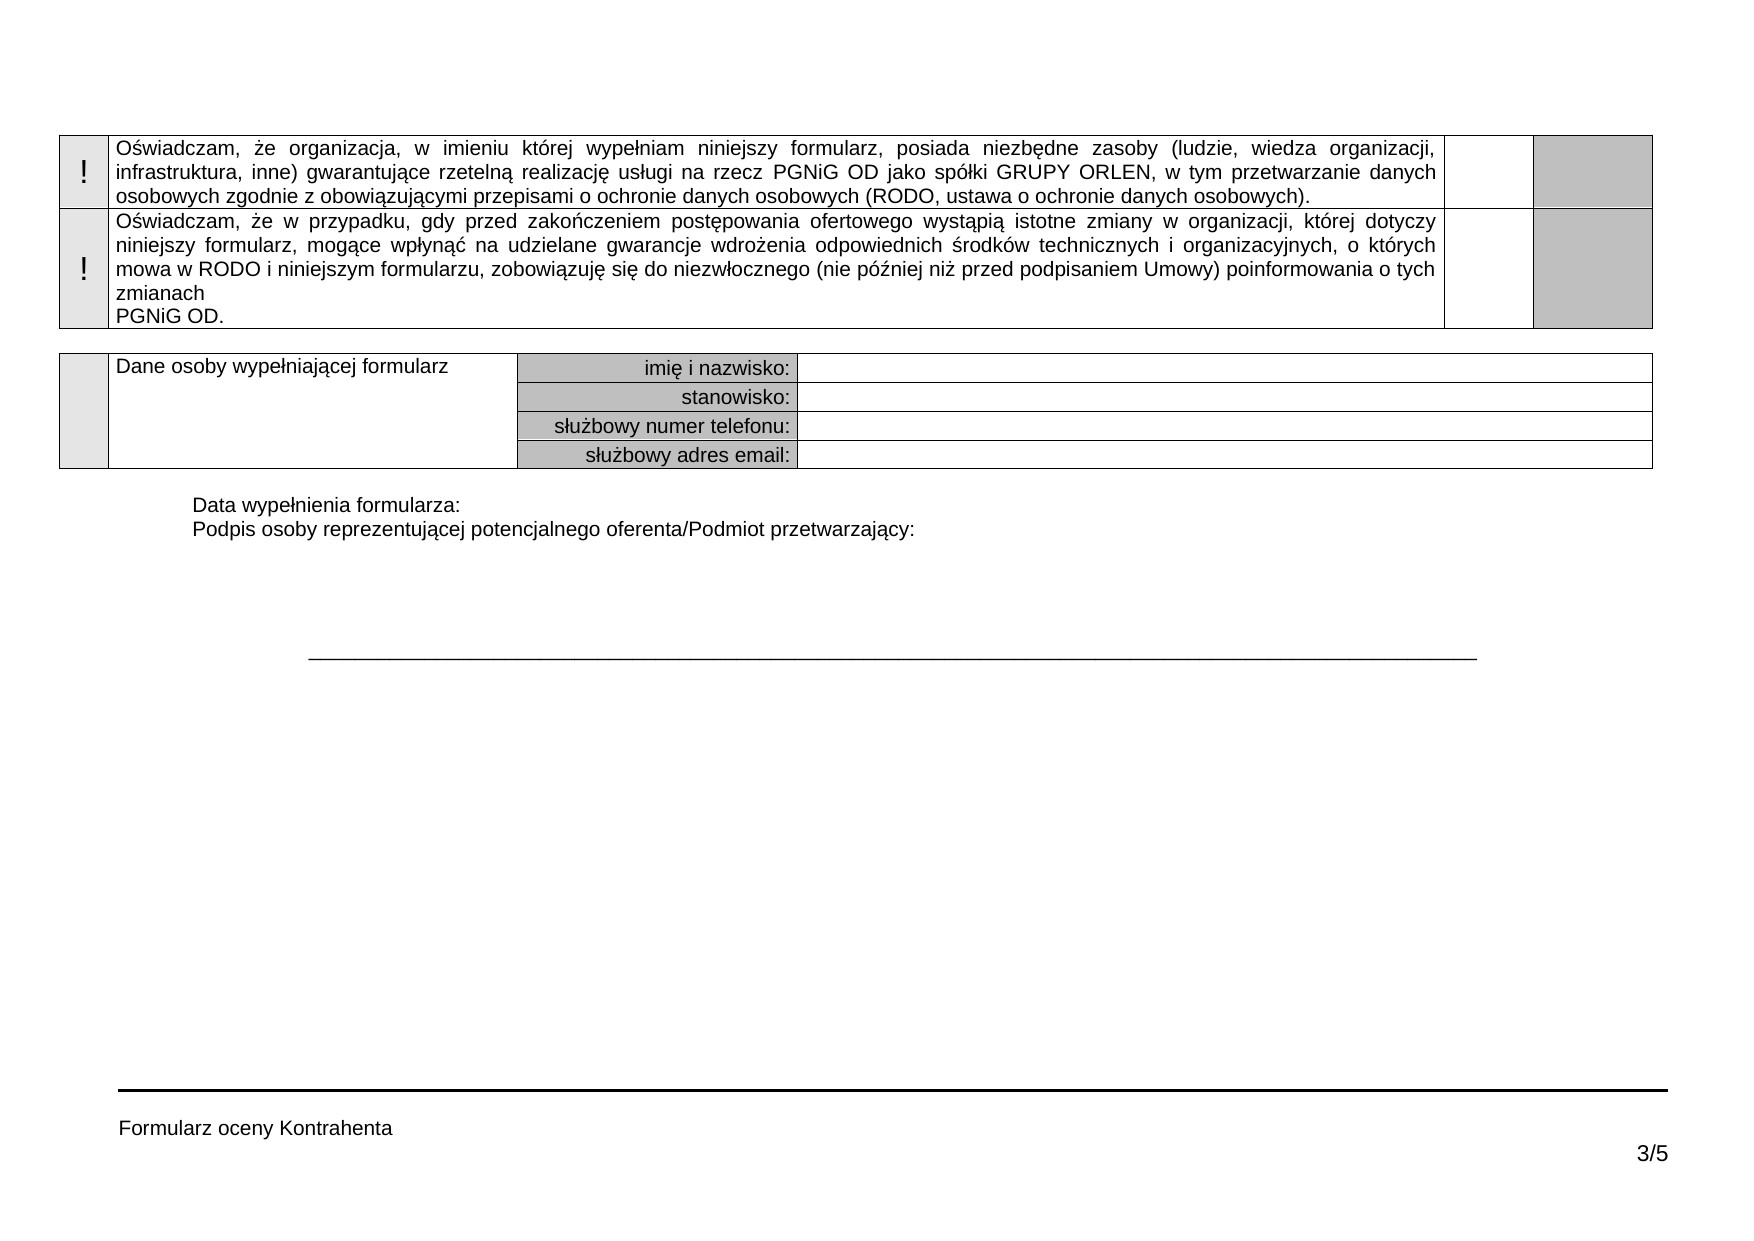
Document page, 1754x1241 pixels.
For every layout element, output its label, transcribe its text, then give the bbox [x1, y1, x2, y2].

table_header [60, 354, 108, 468]
table_cell służbowy numer telefonu: [518, 412, 797, 439]
text Podpis osoby reprezentującej potencjalnego oferenta/Podmiot przetwarzający: [192, 517, 1668, 541]
table_cell [1534, 209, 1652, 328]
table_cell [1445, 209, 1533, 328]
table_cell służbowy adres email: [518, 441, 797, 468]
text Data wypełnienia formularza: [118, 493, 1668, 517]
table_header Oświadczam, że organizacja, w imieniu której wypełniam niniejszy formularz, posiada niezbędne zasoby (ludzie, wiedza organizacji, infrastruktura, inne) gwarantujące rzetelną realizację usługi na rzecz PGNiG OD jako spółki GRUPY ORLEN, w tym przetwarzanie danych osobowych zgodnie z obowiązującymi przepisami o ochronie danych osobowych (RODO, ustawa o ochronie danych osobowych). [109, 136, 1444, 207]
table_cell stanowisko: [518, 383, 797, 411]
table_cell [798, 412, 1652, 439]
table_cell [798, 383, 1652, 411]
table_header imię i nazwisko: [518, 354, 797, 382]
table_cell ! [60, 209, 108, 328]
table_header Dane osoby wypełniającej formularz [109, 354, 517, 468]
table_header [1534, 136, 1652, 207]
text _____________________________________________________________________________________________________ [118, 637, 1668, 661]
table_cell [798, 441, 1652, 468]
table_header [1445, 136, 1533, 207]
table_cell Oświadczam, że w przypadku, gdy przed zakończeniem postępowania ofertowego wystąpią istotne zmiany w organizacji, której dotyczy niniejszy formularz, mogące wpłynąć na udzielane gwarancje wdrożenia odpowiednich środków technicznych i organizacyjnych, o których mowa w RODO i niniejszym formularzu, zobowiązuję się do niezwłocznego (nie później niż przed podpisaniem Umowy) poinformowania o tych zmianach PGNiG OD. [109, 209, 1444, 328]
table_header [798, 354, 1652, 382]
table_header ! [60, 136, 108, 207]
